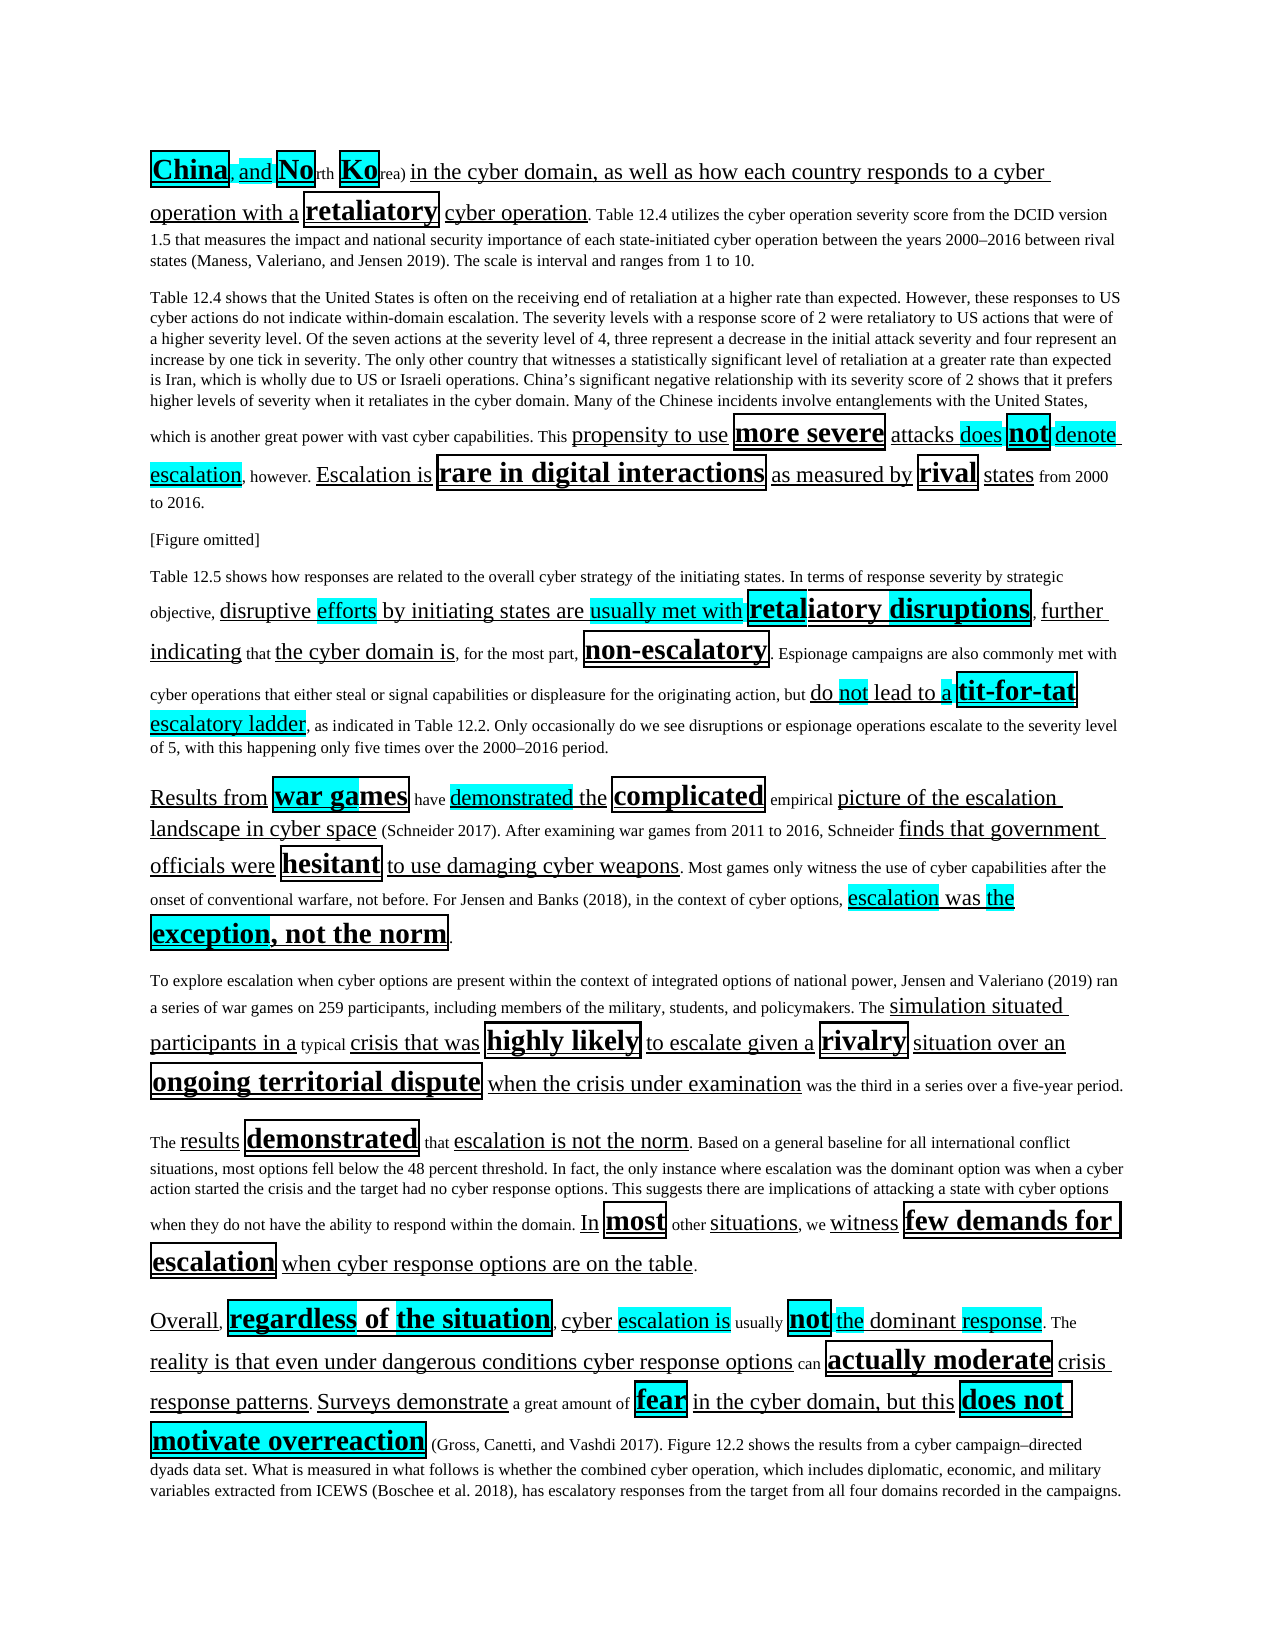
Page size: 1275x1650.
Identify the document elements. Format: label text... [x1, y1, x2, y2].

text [150, 1299, 1125, 1500]
text Table 12.4 shows that the United States is often on the receiving end of retaliation at a higher rate than expected. However, these responses to US cyber actions do not indicate within-domain escalation. The severity levels with a response score of 2 were retaliatory to US actions that were of a higher severity level. Of the seven actions at the severity level of 4, three represent a decrease in the initial attack severity and four represent an increase by one tick in severity. The only other country that witnesses a statistically significant level of retaliation at a greater rate than expected is Iran, which is wholly due to US or Israeli operations. China’s significant negative relationship with its severity score of 2 shows that it prefers higher levels of severity when it retaliates in the cyber domain. Many of the Chinese incidents involve entanglements with the United States, which is another great power with vast cyber capabilities. This propensity to use more severe attacks does not denote escalation, however. Escalation is rare in digital interactions as measured by rival states from 2000 to 2016. [150, 288, 1125, 512]
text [150, 150, 1125, 269]
text Table 12.5 shows how responses are related to the overall cyber strategy of the initiating states. In terms of response severity by strategic objective, disruptive efforts by initiating states are usually met with retaliatory disruptions, further indicating that the cyber domain is, for the most part, non-escalatory. Espionage campaigns are also commonly met with cyber operations that either steal or signal capabilities or displeasure for the originating action, but do not lead to a tit-for-tat escalatory ladder, as indicated in Table 12.2. Only occasionally do we see disruptions or espionage operations escalate to the severity level of 5, with this happening only five times over the 2000–2016 period. [150, 567, 1125, 757]
text To explore escalation when cyber options are present within the context of integrated options of national power, Jensen and Valeriano (2019) ran a series of war games on 259 participants, including members of the military, students, and policymakers. The simulation situated participants in a typical crisis that was highly likely to escalate given a rivalry situation over an ongoing territorial dispute when the crisis under examination was the third in a series over a five-year period. [150, 971, 1125, 1100]
text The results demonstrated that escalation is not the norm. Based on a general baseline for all international conflict situations, most options fell below the 48 percent threshold. In fact, the only instance where escalation was the dominant option was when a cyber action started the crisis and the target had no cyber response options. This suggests there are implications of attacking a state with cyber options when they do not have the ability to respond within the domain. In most other situations, we witness few demands for escalation when cyber response options are on the table. [150, 1119, 1125, 1279]
text [Figure omitted] [150, 530, 1125, 549]
text Results from war games have demonstrated the complicated empirical picture of the escalation landscape in cyber space (Schneider 2017). After examining war games from 2011 to 2016, Schneider finds that government officials were hesitant to use damaging cyber weapons. Most games only witness the use of cyber capabilities after the onset of conventional warfare, not before. For Jensen and Banks (2018), in the context of cyber options, escalation was the exception, not the norm. [150, 776, 1125, 951]
